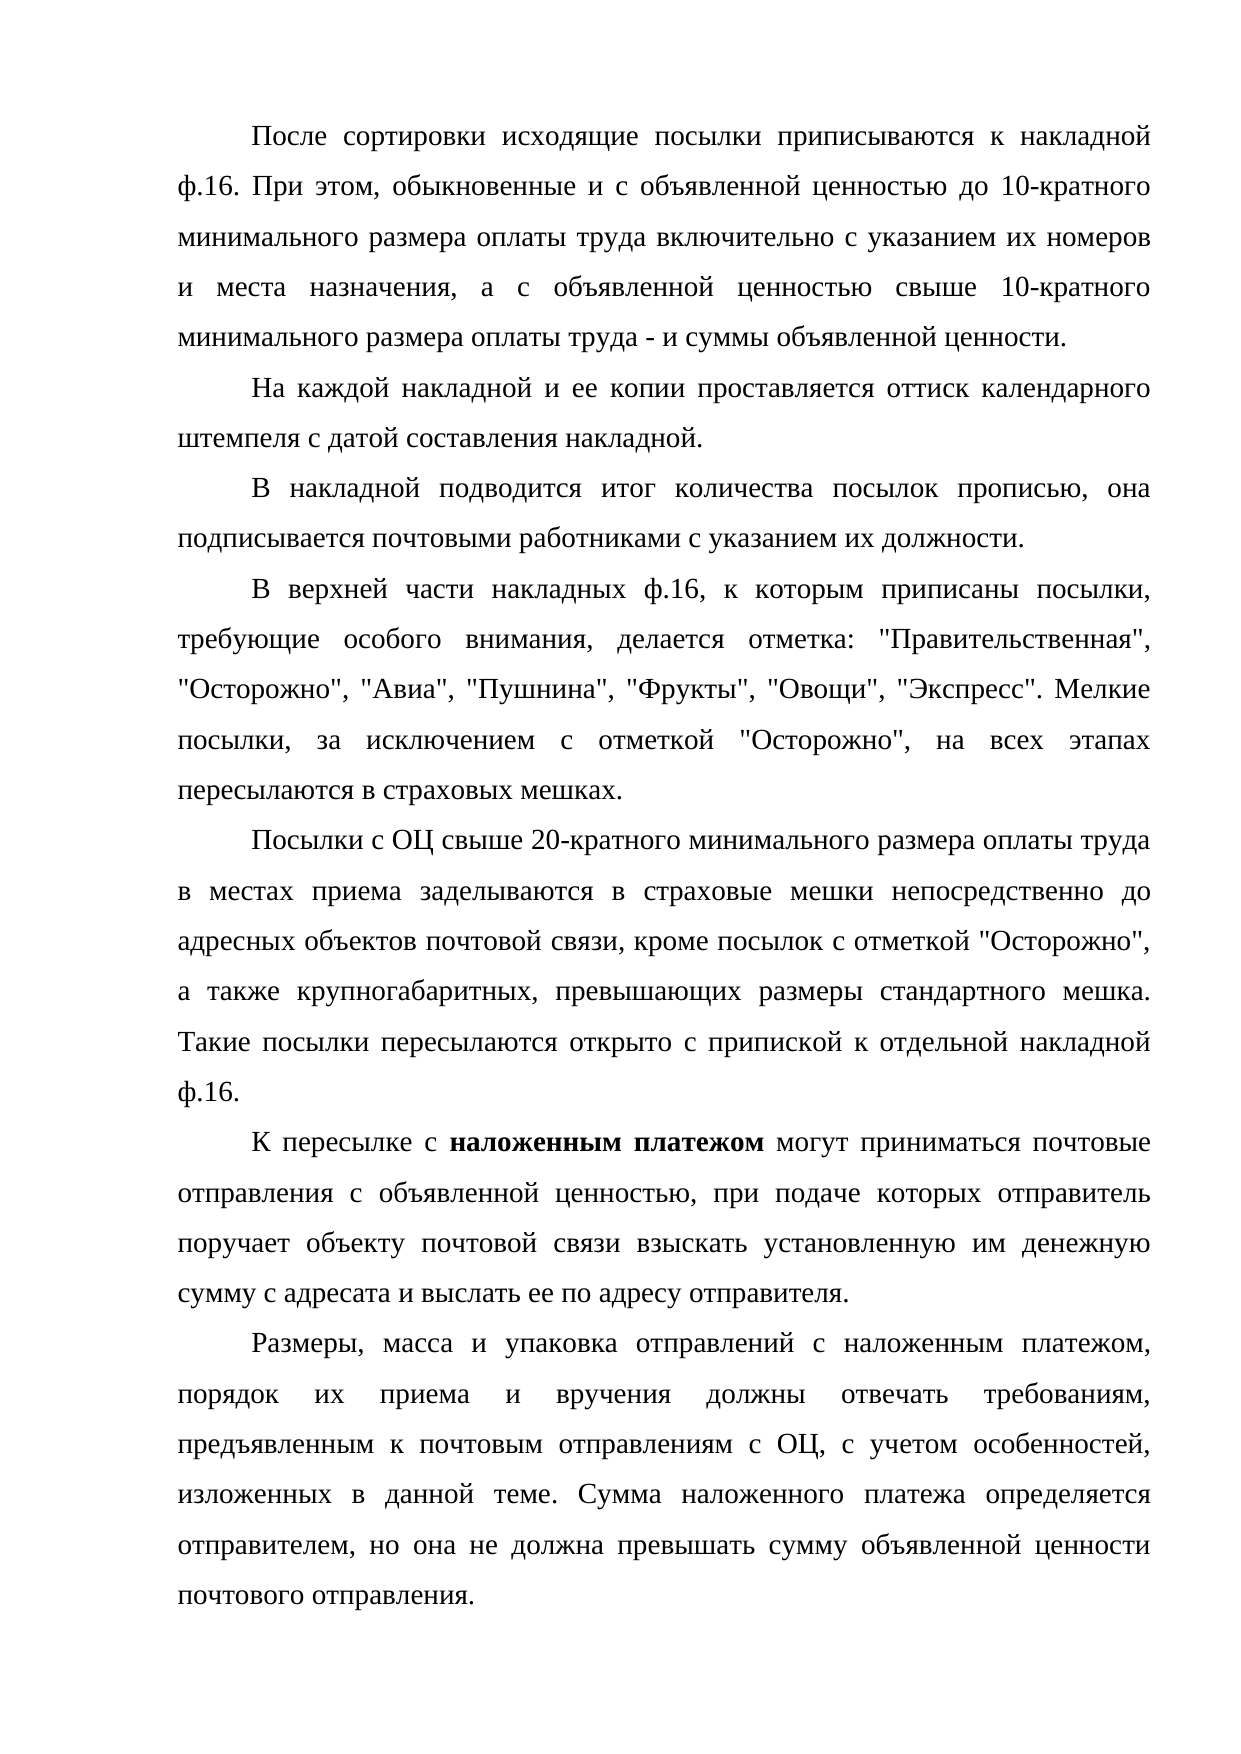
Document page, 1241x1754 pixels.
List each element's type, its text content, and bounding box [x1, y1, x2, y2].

text Размеры, масса и упаковка отправлений с наложенным платежом, порядок их приема и вручения должны отвечать требованиям, предъявленным к почтовым отправлениям с ОЦ, с учетом особенностей, изложенных в данной теме. Сумма наложенного платежа определяется отправителем, но она не должна превышать сумму объявленной ценности почтового отправления. [177, 1326, 1152, 1611]
text В накладной подводится итог количества посылок прописью, она подписывается почтовыми работниками с указанием их должности. [177, 470, 1152, 554]
text После сортировки исходящие посылки приписываются к накладной ф.16. При этом, обыкновенные и с объявленной ценностью до 10-кратного минимального размера оплаты труда включительно с указанием их номеров и места назначения, а с объявленной ценностью свыше 10-кратного минимального размера оплаты труда - и суммы объявленной ценности. [177, 118, 1152, 353]
text К пересылке с наложенным платежом могут приниматься почтовые отправления с объявленной ценностью, при подаче которых отправитель поручает объекту почтовой связи взыскать установленную им денежную сумму с адресата и выслать ее по адресу отправителя. [177, 1124, 1152, 1309]
text Посылки с ОЦ свыше 20-кратного минимального размера оплаты труда в местах приема заделываются в страховые мешки непосредственно до адресных объектов почтовой связи, кроме посылок с отметкой "Осторожно", а также крупногабаритных, превышающих размеры стандартного мешка. Такие посылки пересылаются открыто с припиской к отдельной накладной ф.16. [177, 822, 1152, 1108]
text На каждой накладной и ее копии проставляется оттиск календарного штемпеля с датой составления накладной. [177, 370, 1152, 453]
text В верхней части накладных ф.16, к которым приписаны посылки, требующие особого внимания, делается отметка: "Правительственная", "Осторожно", "Авиа", "Пушнина", "Фрукты", "Овощи", "Экспресс". Мелкие посылки, за исключением с отметкой "Осторожно", на всех этапах пересылаются в страховых мешках. [177, 571, 1152, 806]
